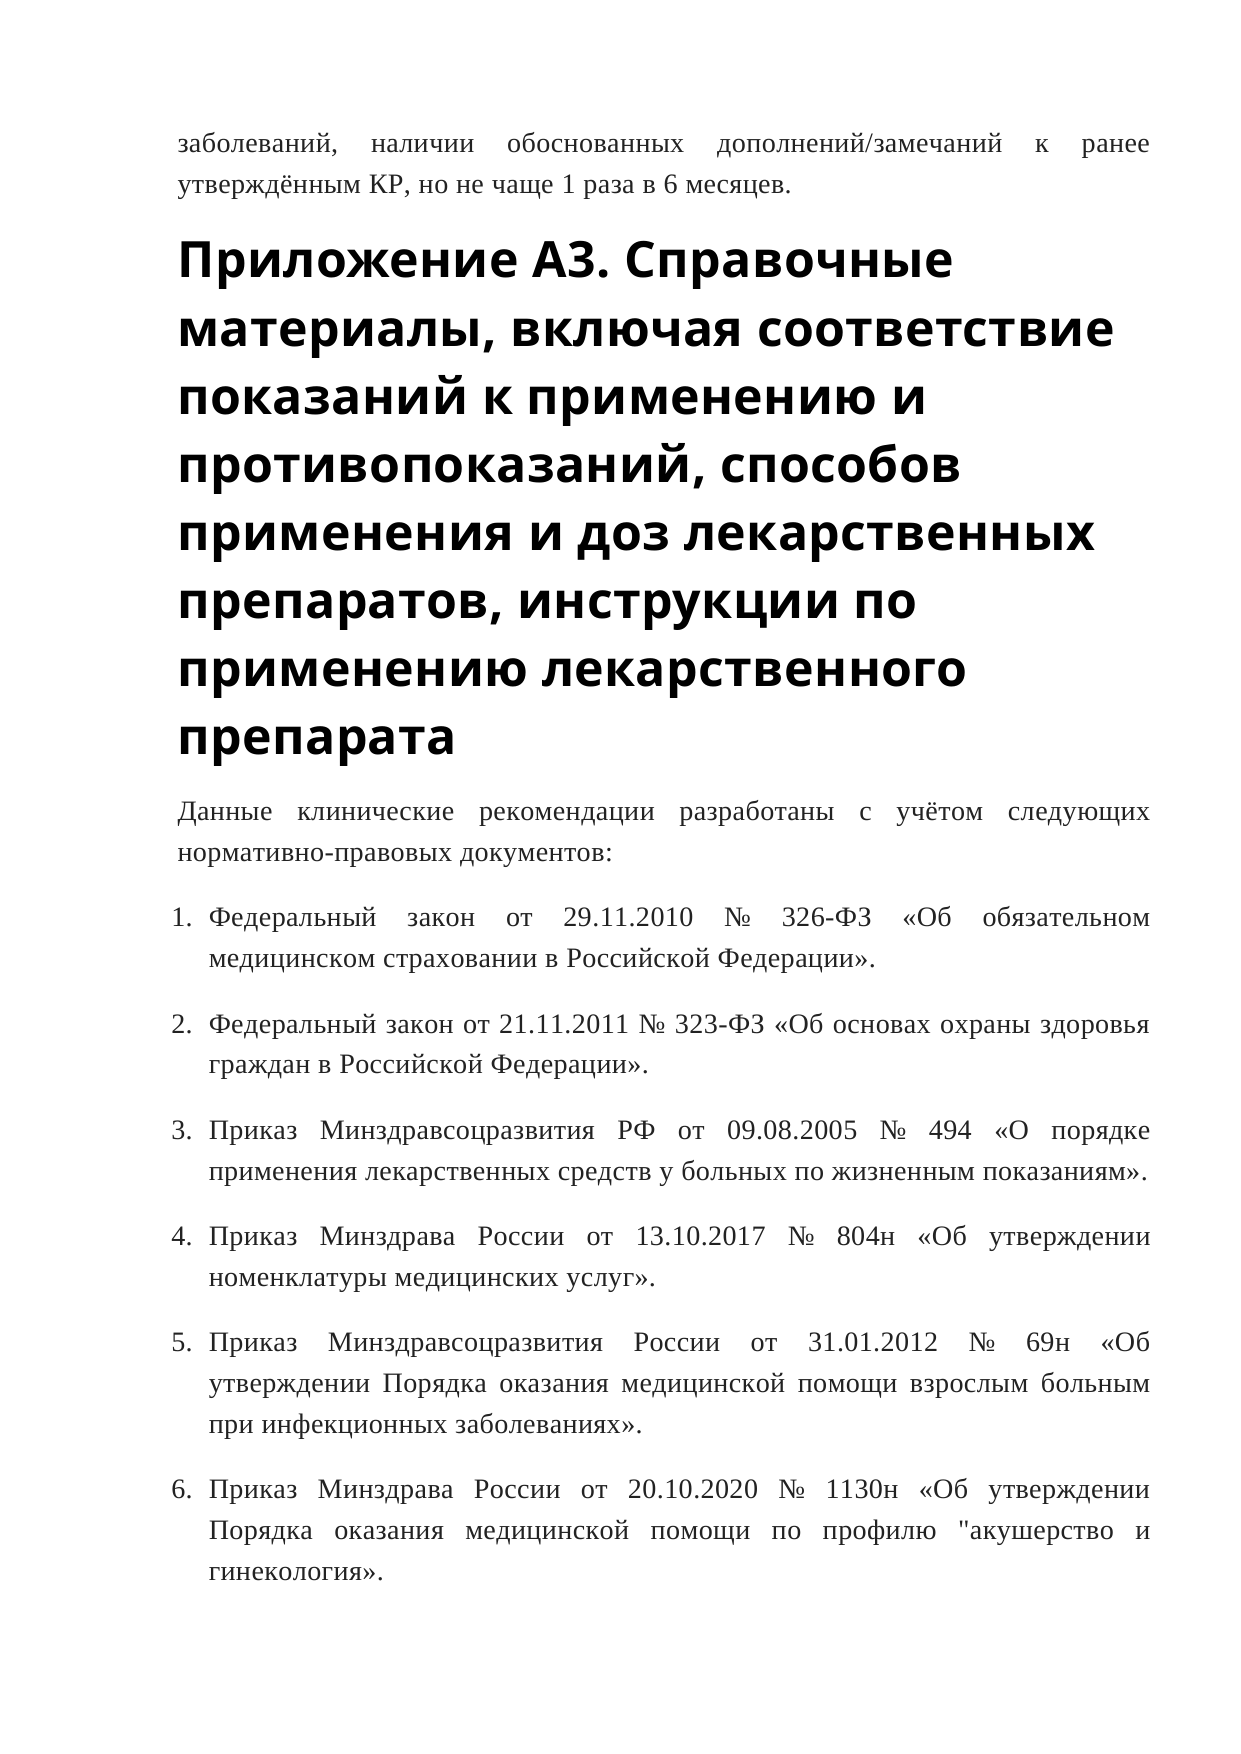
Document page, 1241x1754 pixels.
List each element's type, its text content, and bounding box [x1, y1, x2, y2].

list Приказ Минздрава России от 20.10.2020 № 1130н «Об утверждении Порядка оказания медицинской помощи по профилю "акушерство и гинекология». [171, 1464, 1152, 1586]
list Федеральный закон от 21.11.2011 № 323-ФЗ «Об основах охраны здоровья граждан в Российской Федерации». [171, 998, 1152, 1080]
list Приказ Минздравсоцразвития РФ от 09.08.2005 № 494 «О порядке применения лекарственных средств у больных по жизненным показаниям». [171, 1105, 1152, 1186]
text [177, 118, 1152, 199]
text Данные клинические рекомендации разработаны с учётом следующих нормативно-правовых документов: [177, 786, 1152, 867]
list Приказ Минздрава России от 13.10.2017 № 804н «Об утверждении номенклатуры медицинских услуг». [171, 1211, 1152, 1292]
text Приложение А3. Справочные материалы, включая соответствие показаний к применению и противопоказаний, способов применения и доз лекарственных препаратов, инструкции по применению лекарственного препарата [177, 224, 1152, 769]
list Приказ Минздравсоцразвития России от 31.01.2012 № 69н «Об утверждении Порядка оказания медицинской помощи взрослым больным при инфекционных заболеваниях». [171, 1317, 1152, 1439]
list Федеральный закон от 29.11.2010 № 326-ФЗ «Об обязательном медицинском страховании в Российской Федерации». [171, 892, 1152, 973]
